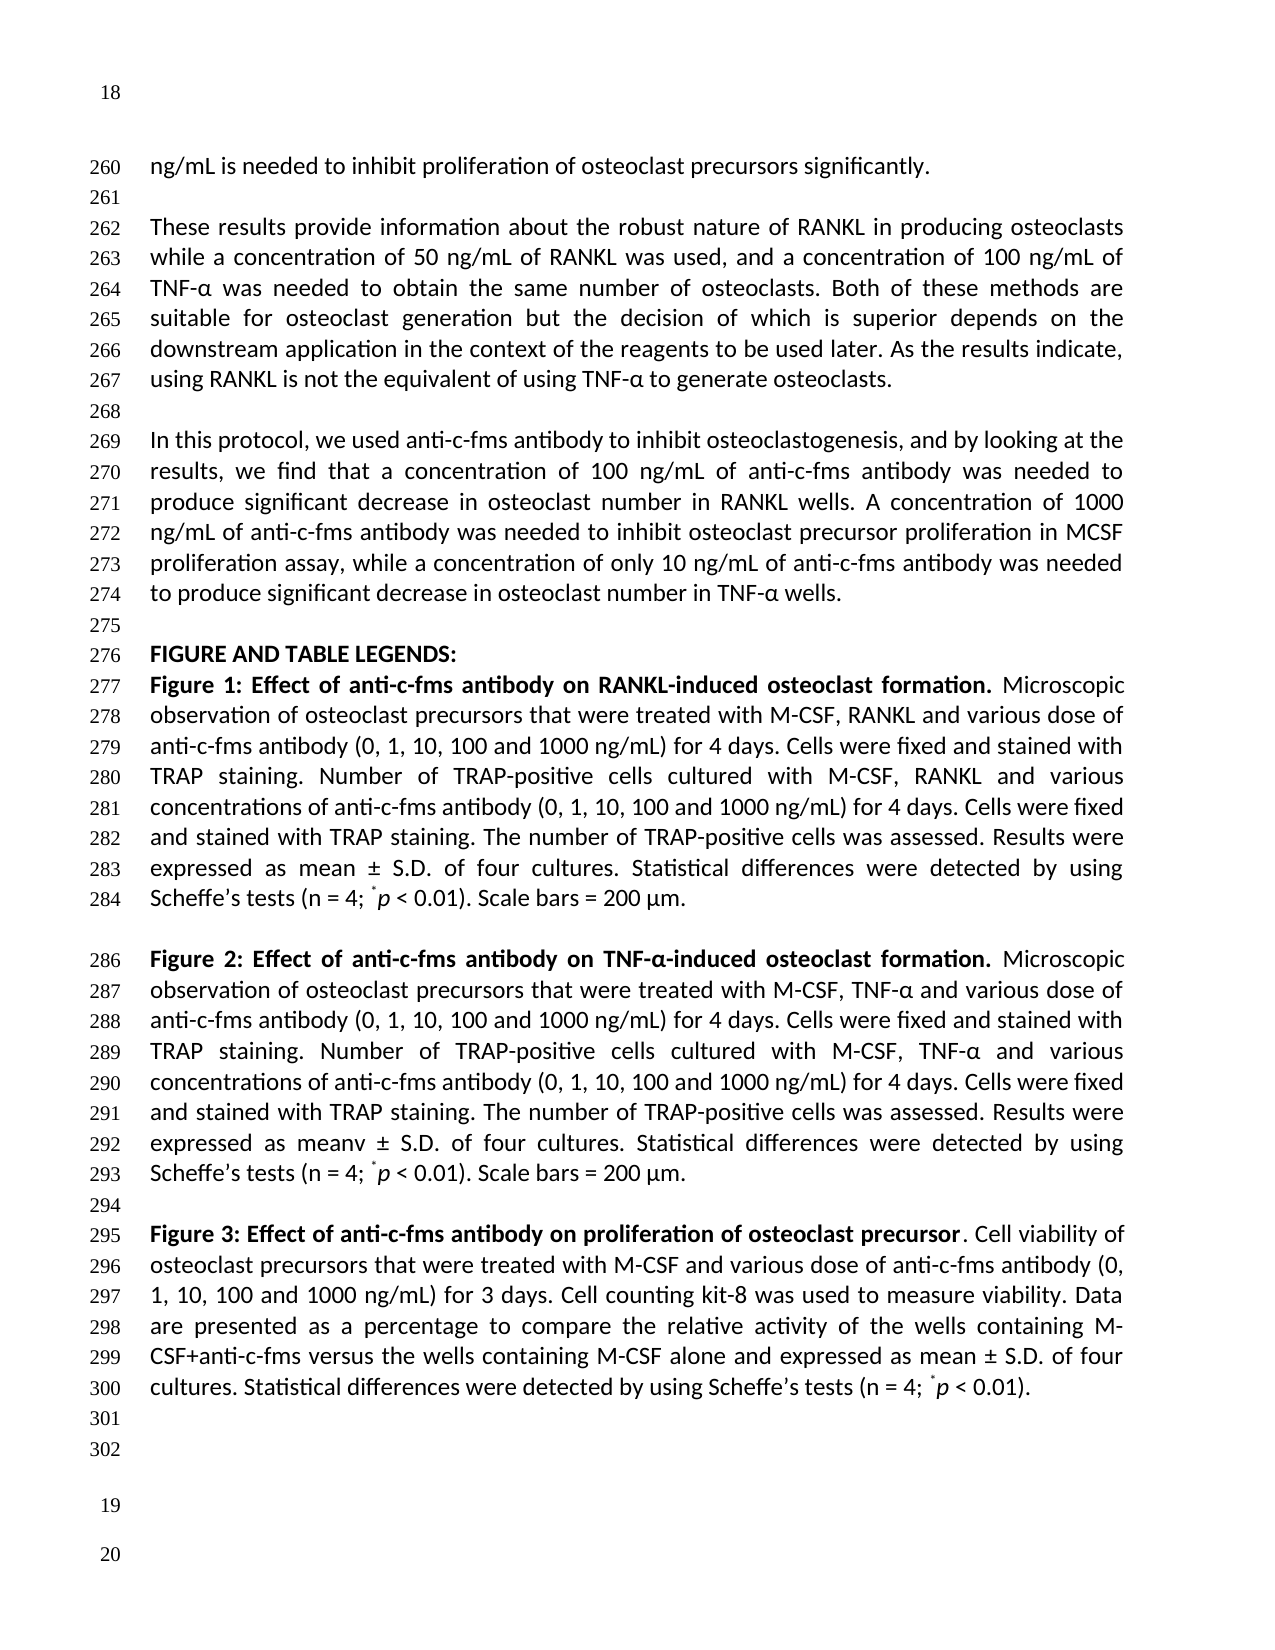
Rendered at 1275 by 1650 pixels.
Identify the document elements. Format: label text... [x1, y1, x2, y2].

text Figure 1: Effect of anti-c-fms antibody on RANKL-induced osteoclast formation. Microscopic observation of osteoclast precursors that were treated with M-CSF, RANKL and various dose of anti-c-fms antibody (0, 1, 10, 100 and 1000 ng/mL) for 4 days. Cells were fixed and stained with TRAP staining. Number of TRAP-positive cells cultured with M-CSF, RANKL and various concentrations of anti-c-fms antibody (0, 1, 10, 100 and 1000 ng/mL) for 4 days. Cells were fixed and stained with TRAP staining. The number of TRAP-positive cells was assessed. Results were expressed as mean ± S.D. of four cultures. Statistical differences were detected by using Scheffe’s tests (n = 4; *p < 0.01). Scale bars = 200 μm. [150, 669, 1125, 943]
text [150, 150, 1125, 181]
text These results provide information about the robust nature of RANKL in producing osteoclasts while a concentration of 50 ng/mL of RANKL was used, and a concentration of 100 ng/mL of TNF-α was needed to obtain the same number of osteoclasts. Both of these methods are suitable for osteoclast generation but the decision of which is superior depends on the downstream application in the context of the reagents to be used later. As the results indicate, using RANKL is not the equivalent of using TNF-α to generate osteoclasts. In this protocol, we used anti-c-fms antibody to inhibit osteoclastogenesis, and by looking at the results, we find that a concentration of 100 ng/mL of anti-c-fms antibody was needed to produce significant decrease in osteoclast number in RANKL wells. A concentration of 1000 ng/mL of anti-c-fms antibody was needed to inhibit osteoclast precursor proliferation in MCSF proliferation assay, while a concentration of only 10 ng/mL of anti-c-fms antibody was needed to produce significant decrease in osteoclast number in TNF-α wells. FIGURE AND TABLE LEGENDS: [150, 181, 1125, 669]
text Figure 2: Effect of anti-c-fms antibody on TNF-α-induced osteoclast formation. Microscopic observation of osteoclast precursors that were treated with M-CSF, TNF-α and various dose of anti-c-fms antibody (0, 1, 10, 100 and 1000 ng/mL) for 4 days. Cells were fixed and stained with TRAP staining. Number of TRAP-positive cells cultured with M-CSF, TNF-α and various concentrations of anti-c-fms antibody (0, 1, 10, 100 and 1000 ng/mL) for 4 days. Cells were fixed and stained with TRAP staining. The number of TRAP-positive cells was assessed. Results were expressed as meanv ± S.D. of four cultures. Statistical differences were detected by using Scheffe’s tests (n = 4; *p < 0.01). Scale bars = 200 μm. Figure 3: Effect of anti-c-fms antibody on proliferation of osteoclast precursor. Cell viability of osteoclast precursors that were treated with M-CSF and various dose of anti-c-fms antibody (0, 1, 10, 100 and 1000 ng/mL) for 3 days. Cell counting kit-8 was used to measure viability. Data are presented as a percentage to compare the relative activity of the wells containing M-CSF+anti-c-fms versus the wells containing M-CSF alone and expressed as mean ± S.D. of four cultures. Statistical differences were detected by using Scheffe’s tests (n = 4; *p < 0.01). [150, 943, 1125, 1401]
